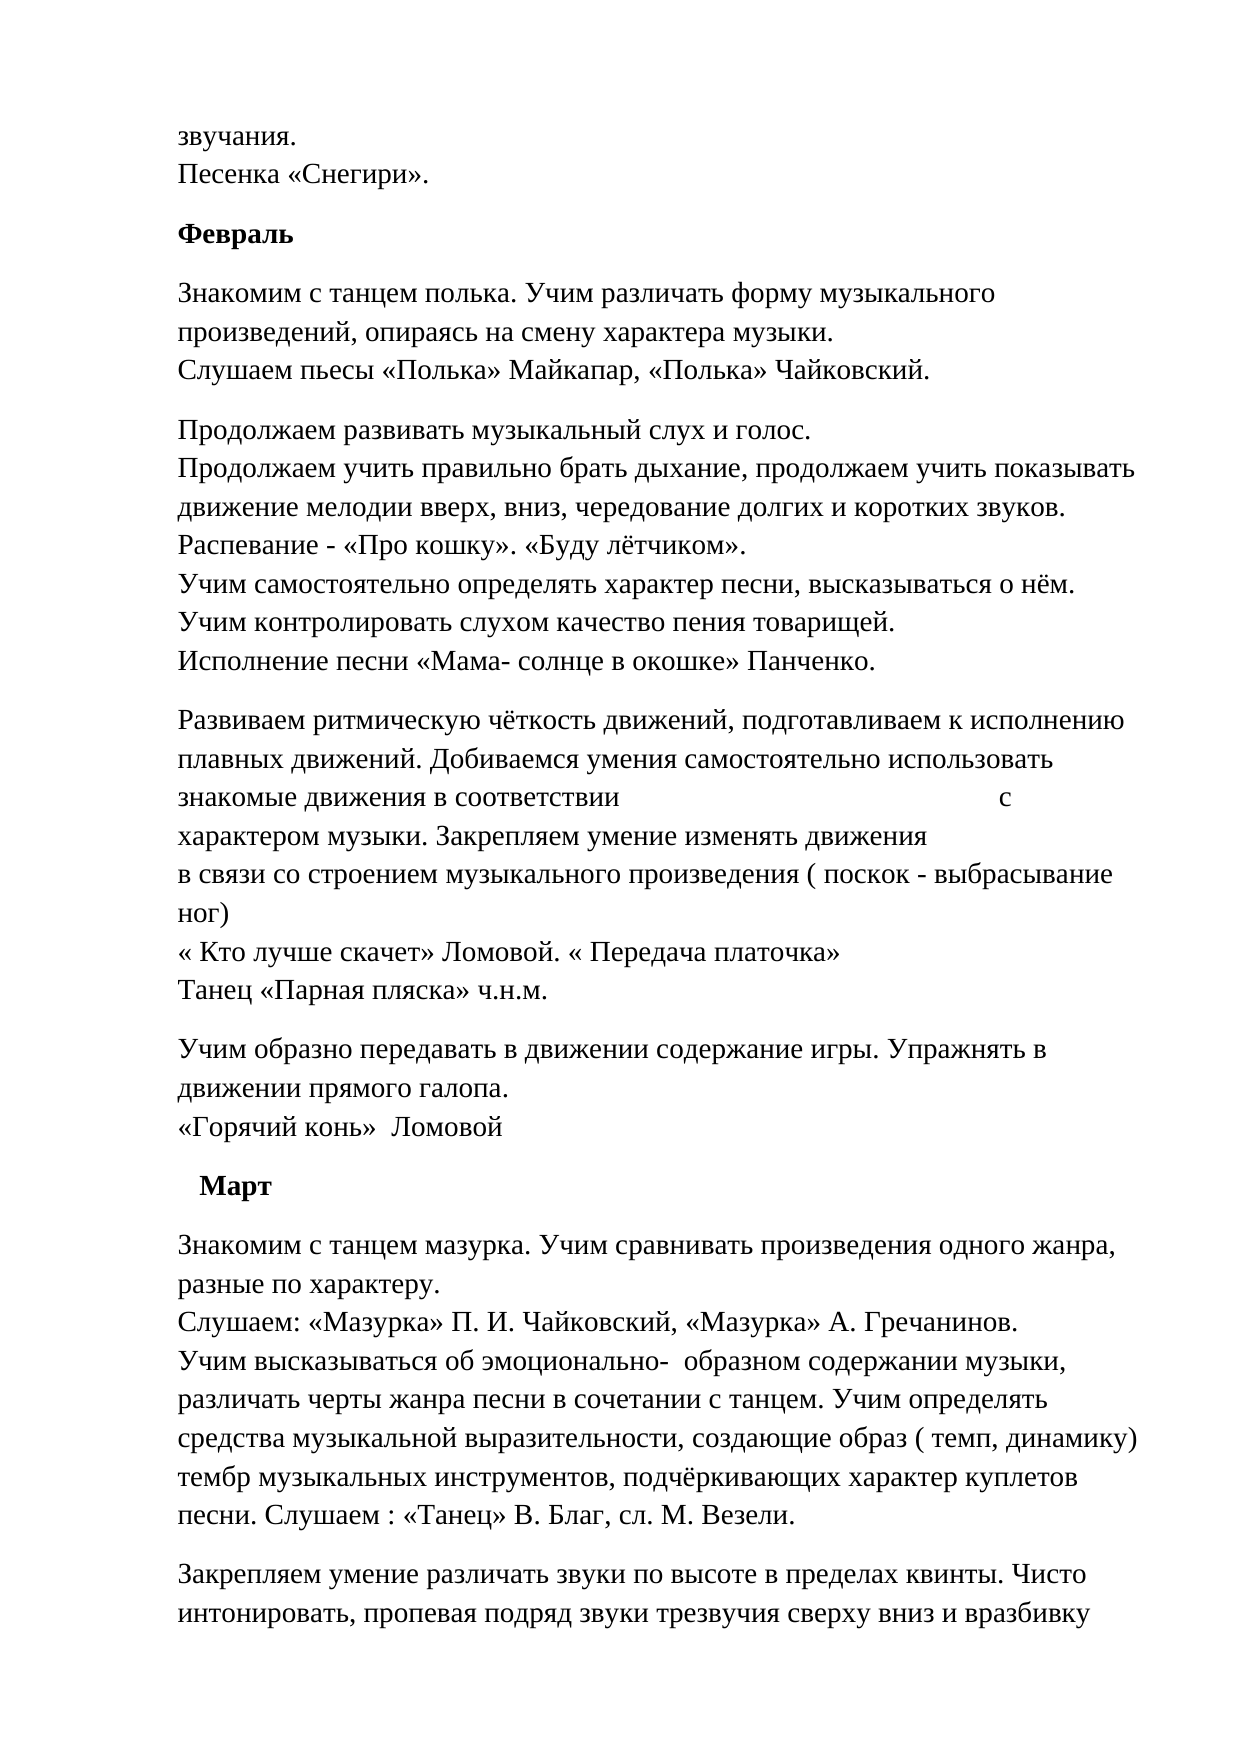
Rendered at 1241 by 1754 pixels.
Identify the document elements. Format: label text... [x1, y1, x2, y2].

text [177, 1557, 1152, 1629]
text Учим образно передавать в движении содержание игры. Упражнять в движении прямого галопа. «Горячий конь» Ломовой [177, 1032, 1152, 1142]
text Февраль [177, 216, 1152, 249]
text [177, 118, 1152, 190]
text Знакомим с танцем полька. Учим различать форму музыкального произведений, опираясь на смену характера музыки. Слушаем пьесы «Полька» Майкапар, «Полька» Чайковский. [177, 275, 1152, 386]
text Развиваем ритмическую чёткость движений, подготавливаем к исполнению плавных движений. Добиваемся умения самостоятельно использовать знакомые движения в соответствии с характером музыки. Закрепляем умение изменять движения в связи со строением музыкального произведения ( поскок - выбрасывание ног) « Кто лучше скачет» Ломовой. « Передача платочка» Танец «Парная пляска» ч.н.м. [177, 702, 1152, 1006]
text Продолжаем развивать музыкальный слух и голос. Продолжаем учить правильно брать дыхание, продолжаем учить показывать движение мелодии вверх, вниз, чередование долгих и коротких звуков. Распевание - «Про кошку». «Буду лётчиком». Учим самостоятельно определять характер песни, высказываться о нём. Учим контролировать слухом качество пения товарищей. Исполнение песни «Мама- солнце в окошке» Панченко. [177, 412, 1152, 677]
text Знакомим с танцем мазурка. Учим сравнивать произведения одного жанра, разные по характеру. Слушаем: «Мазурка» П. И. Чайковский, «Мазурка» А. Гречанинов. Учим высказываться об эмоционально- образном содержании музыки, различать черты жанра песни в сочетании с танцем. Учим определять средства музыкальной выразительности, создающие образ ( темп, динамику) тембр музыкальных инструментов, подчёркивающих характер куплетов песни. Слушаем : «Танец» В. Благ, сл. М. Везели. [177, 1227, 1152, 1531]
text Март [177, 1168, 1152, 1202]
